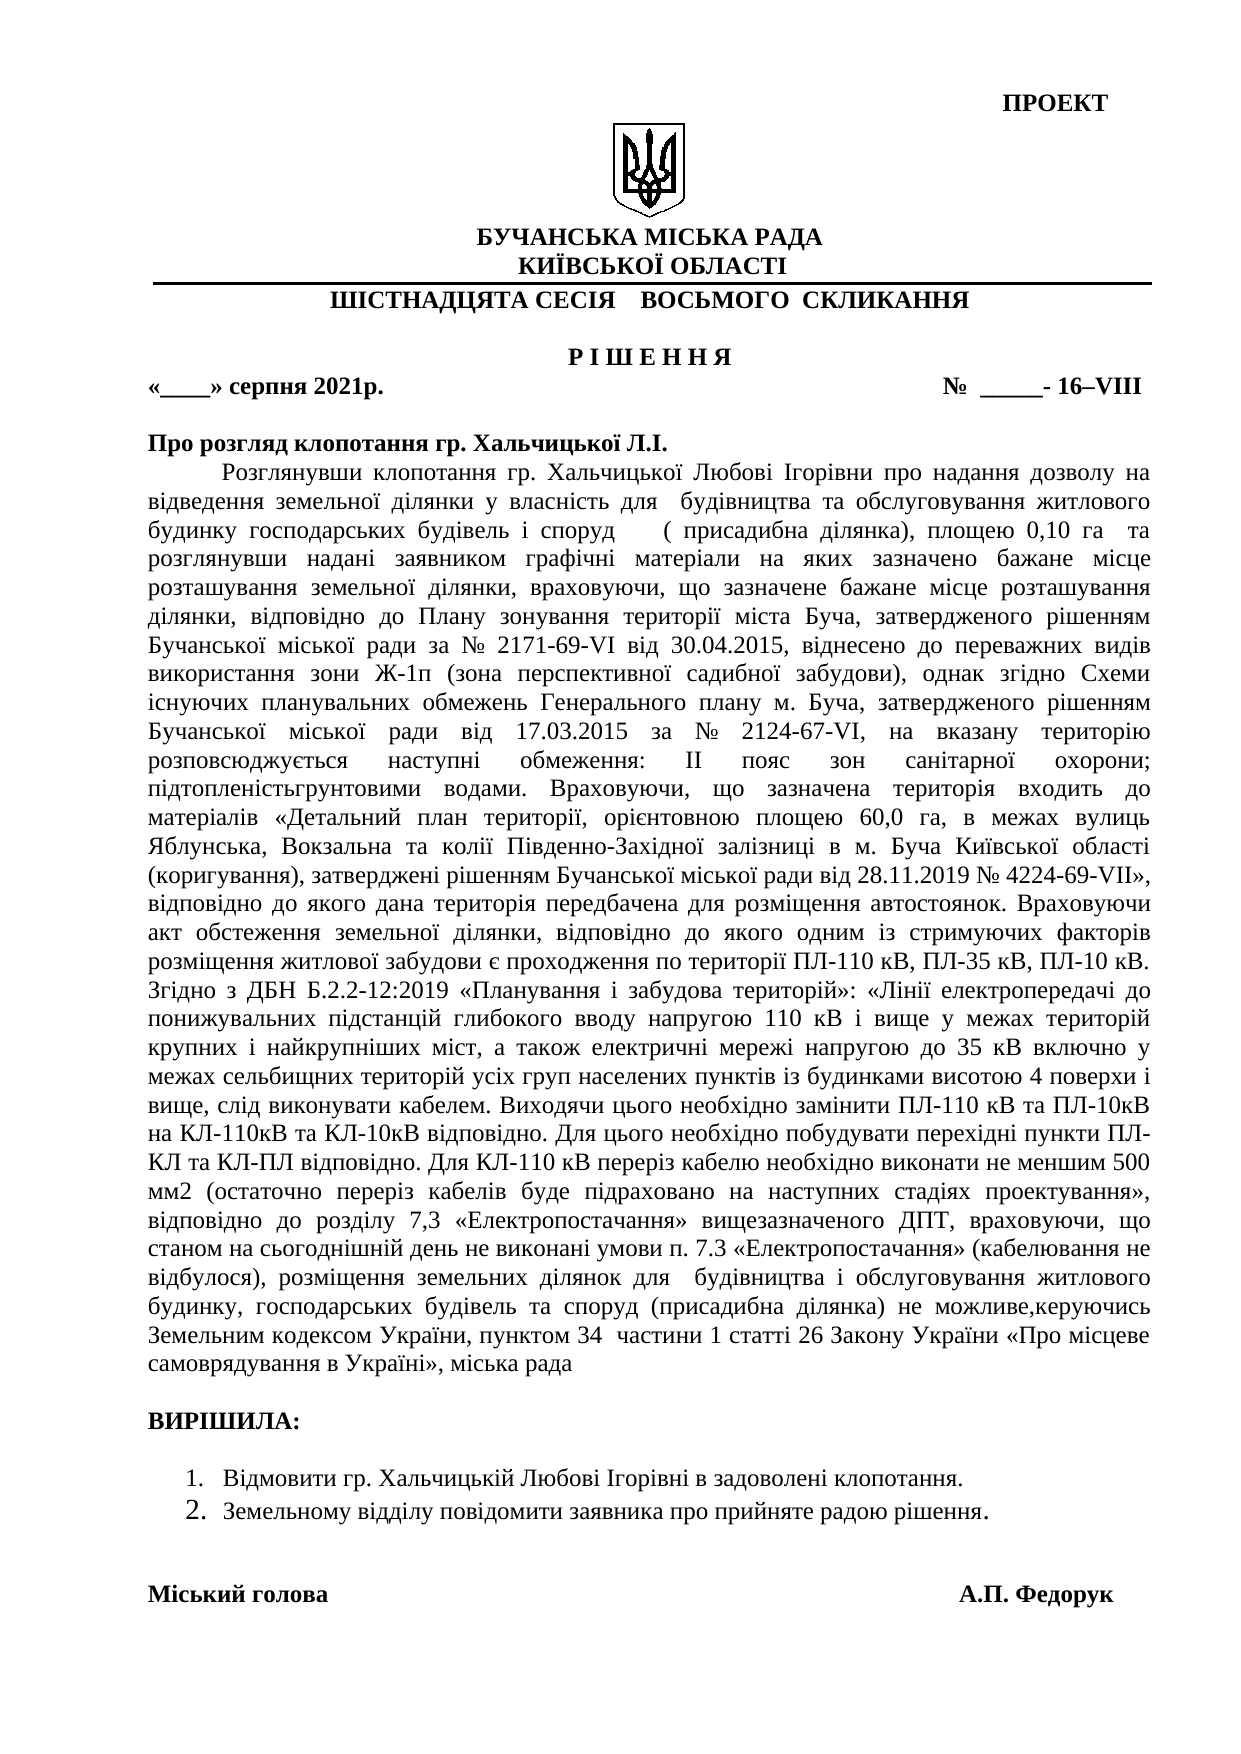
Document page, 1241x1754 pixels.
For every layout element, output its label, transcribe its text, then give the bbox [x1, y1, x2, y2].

text ШІСТНАДЦЯТА СЕСІЯ ВОСЬМОГО СКЛИКАННЯ [148, 285, 1152, 313]
list Відмовити гр. Хальчицькій Любові Ігорівні в задоволені клопотання. [185, 1463, 1152, 1492]
text КИЇВСЬКОЇ ОБЛАСТІ [153, 251, 1152, 282]
text Р І Ш Е Н Н Я [148, 342, 1152, 371]
text БУЧАНСЬКА МІСЬКА РАДА [148, 222, 1152, 251]
list Земельному відділу повідомити заявника про прийняте радою рішення. [185, 1492, 1152, 1526]
text Про розгляд клопотання гр. Хальчицької Л.І. [148, 428, 1152, 457]
text ВИРІШИЛА: [148, 1406, 1152, 1435]
text Міський голова А.П. Федорук [148, 1579, 1152, 1608]
text Розглянувши клопотання гр. Хальчицької Любові Ігорівни про надання дозволу на відведення земельної ділянки у власність для будівництва та обслуговування житлового будинку господарських будівель і споруд ( присадибна ділянка), площею 0,10 га та розглянувши надані заявником графічні матеріали на яких зазначено бажане місце розташування земельної ділянки, враховуючи, що зазначене бажане місце розташування ділянки, відповідно до Плану зонування території міста Буча, затвердженого рішенням Бучанської міської ради за № 2171-69-VІ від 30.04.2015, віднесено до переважних видів використання зони Ж-1п (зона перспективної садибної забудови), однак згідно Схеми існуючих планувальних обмежень Генерального плану м. Буча, затвердженого рішенням Бучанської міської ради від 17.03.2015 за № 2124-67-VI, на вказану територію розповсюджується наступні обмеження: ІІ пояс зон санітарної охорони; підтопленістьгрунтовими водами. Враховуючи, що зазначена територія входить до матеріалів «Детальний план території, орієнтовною площею 60,0 га, в межах вулиць Яблунська, Вокзальна та колії Південно-Західної залізниці в м. Буча Київської області (коригування), затверджені рішенням Бучанської міської ради від 28.11.2019 № 4224-69-VII», відповідно до якого дана територія передбачена для розміщення автостоянок. Враховуючи акт обстеження земельної ділянки, відповідно до якого одним із стримуючих факторів розміщення житлової забудови є проходження по території ПЛ-110 кВ, ПЛ-35 кВ, ПЛ-10 кВ. Згідно з ДБН Б.2.2-12:2019 «Планування і забудова територій»: «Лінії електропередачі до понижувальних підстанцій глибокого вводу напругою 110 кВ і вище у межах територій крупних і найкрупніших міст, а також електричні мережі напругою до 35 кВ включно у межах сельбищних територій усіх груп населених пунктів із будинками висотою 4 поверхи і вище, слід виконувати кабелем. Виходячи цього необхідно замінити ПЛ-110 кВ та ПЛ-10кВ на КЛ-110кВ та КЛ-10кВ відповідно. Для цього необхідно побудувати перехідні пункти ПЛ-КЛ та КЛ-ПЛ відповідно. Для КЛ-110 кВ переріз кабелю необхідно виконати не меншим 500 мм2 (остаточно переріз кабелів буде підраховано на наступних стадіях проектування», відповідно до розділу 7,3 «Електропостачання» вищезазначеного ДПТ, враховуючи, що станом на сьогоднішній день не виконані умови п. 7.3 «Електропостачання» (кабелювання не відбулося), розміщення земельних ділянок для будівництва і обслуговування житлового будинку, господарських будівель та споруд (присадибна ділянка) не можливе,керуючись Земельним кодексом України, пунктом 34 частини 1 статті 26 Закону України «Про місцеве самоврядування в Україні», міська рада [148, 457, 1152, 1377]
text «____» серпня 2021р. № _____- 16–VІІІ [148, 371, 1152, 400]
text ПРОЕКТ [885, 88, 1152, 117]
